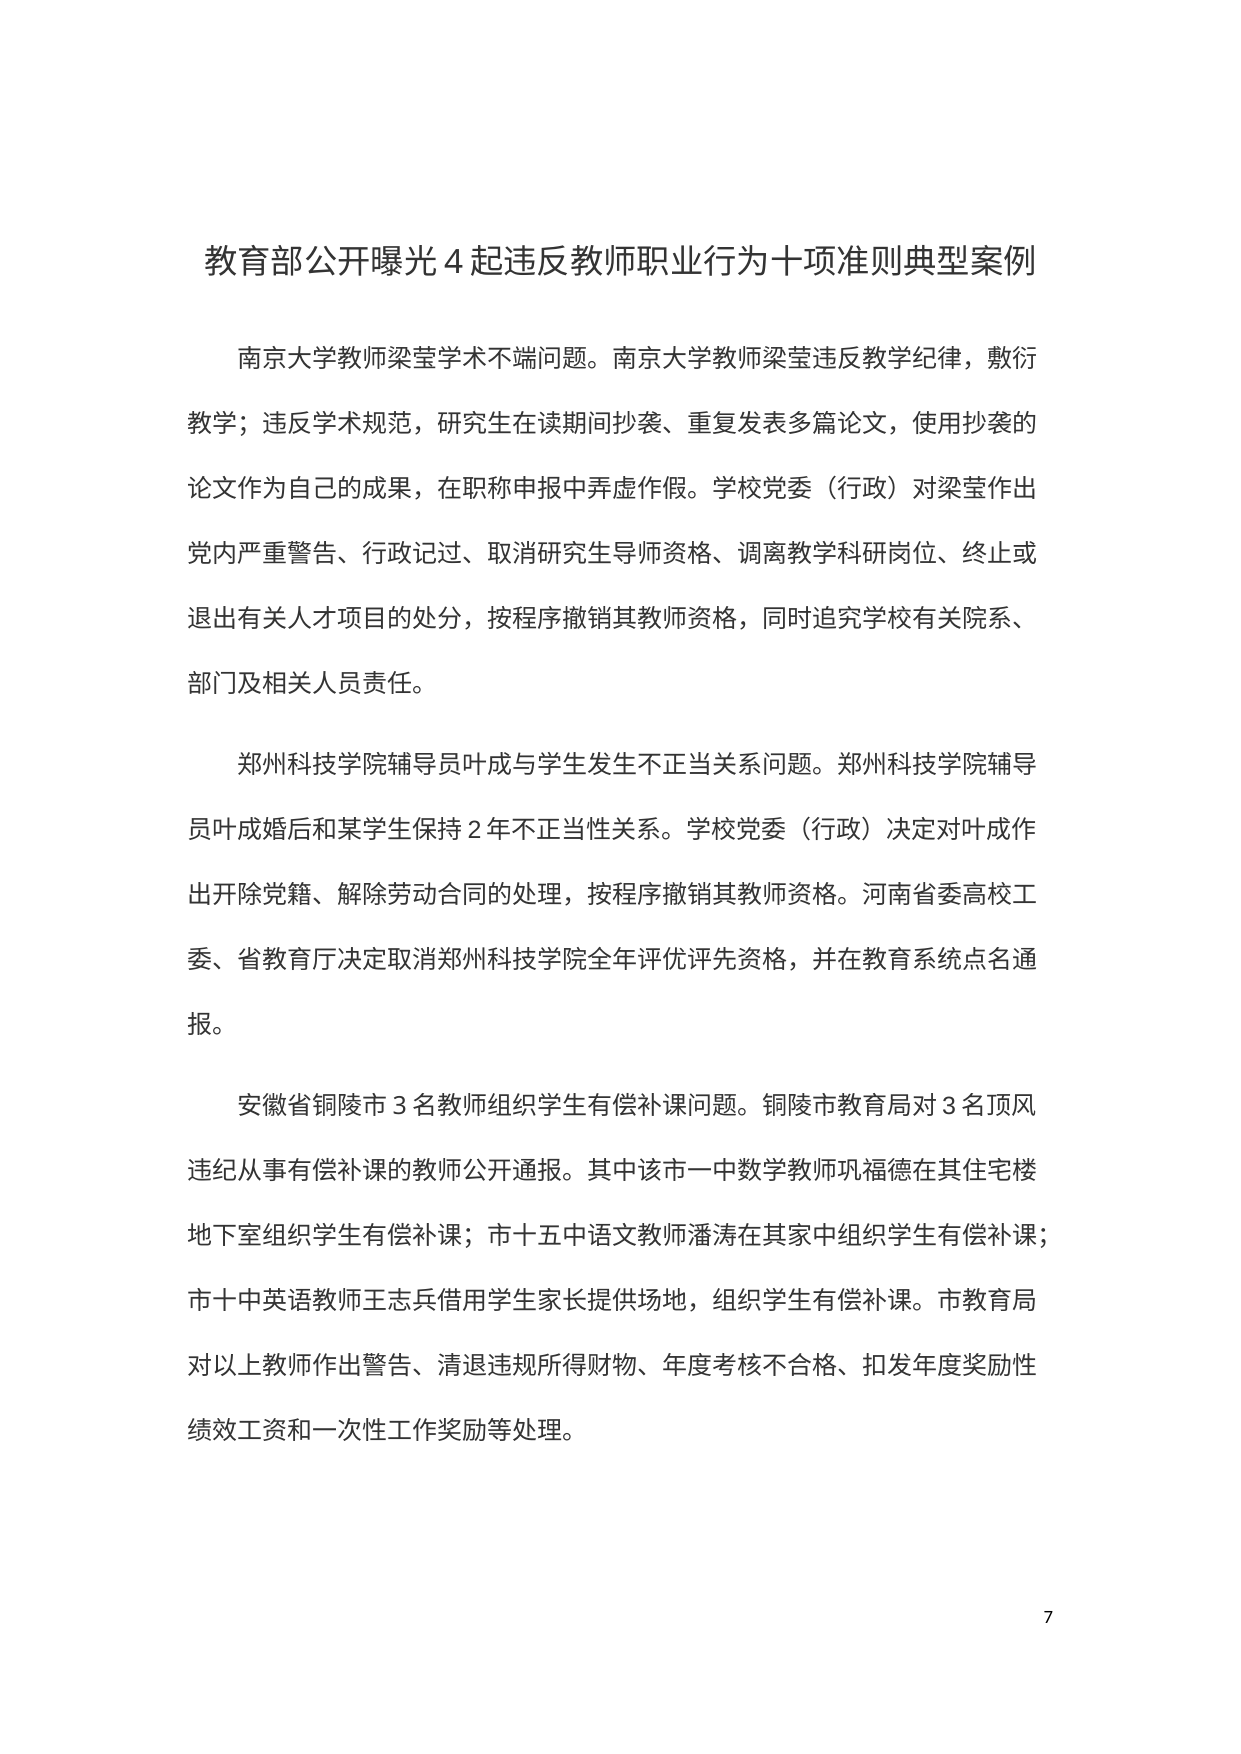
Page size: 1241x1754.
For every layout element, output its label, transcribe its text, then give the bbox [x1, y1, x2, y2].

text 安徽省铜陵市3名教师组织学生有偿补课问题。铜陵市教育局对3名顶风违纪从事有偿补课的教师公开通报。其中该市一中数学教师巩福德在其住宅楼地下室组织学生有偿补课；市十五中语文教师潘涛在其家中组织学生有偿补课；市十中英语教师王志兵借用学生家长提供场地，组织学生有偿补课。市教育局对以上教师作出警告、清退违规所得财物、年度考核不合格、扣发年度奖励性绩效工资和一次性工作奖励等处理。 [187, 1071, 1053, 1461]
text 教育部公开曝光4起违反教师职业行为十项准则典型案例 [187, 227, 1053, 292]
text 南京大学教师梁莹学术不端问题。南京大学教师梁莹违反教学纪律，敷衍教学；违反学术规范，研究生在读期间抄袭、重复发表多篇论文，使用抄袭的论文作为自己的成果，在职称申报中弄虚作假。学校党委（行政）对梁莹作出党内严重警告、行政记过、取消研究生导师资格、调离教学科研岗位、终止或退出有关人才项目的处分，按程序撤销其教师资格，同时追究学校有关院系、部门及相关人员责任。 [187, 324, 1053, 714]
text 郑州科技学院辅导员叶成与学生发生不正当关系问题。郑州科技学院辅导员叶成婚后和某学生保持2年不正当性关系。学校党委（行政）决定对叶成作出开除党籍、解除劳动合同的处理，按程序撤销其教师资格。河南省委高校工委、省教育厅决定取消郑州科技学院全年评优评先资格，并在教育系统点名通报。 [187, 730, 1053, 1055]
